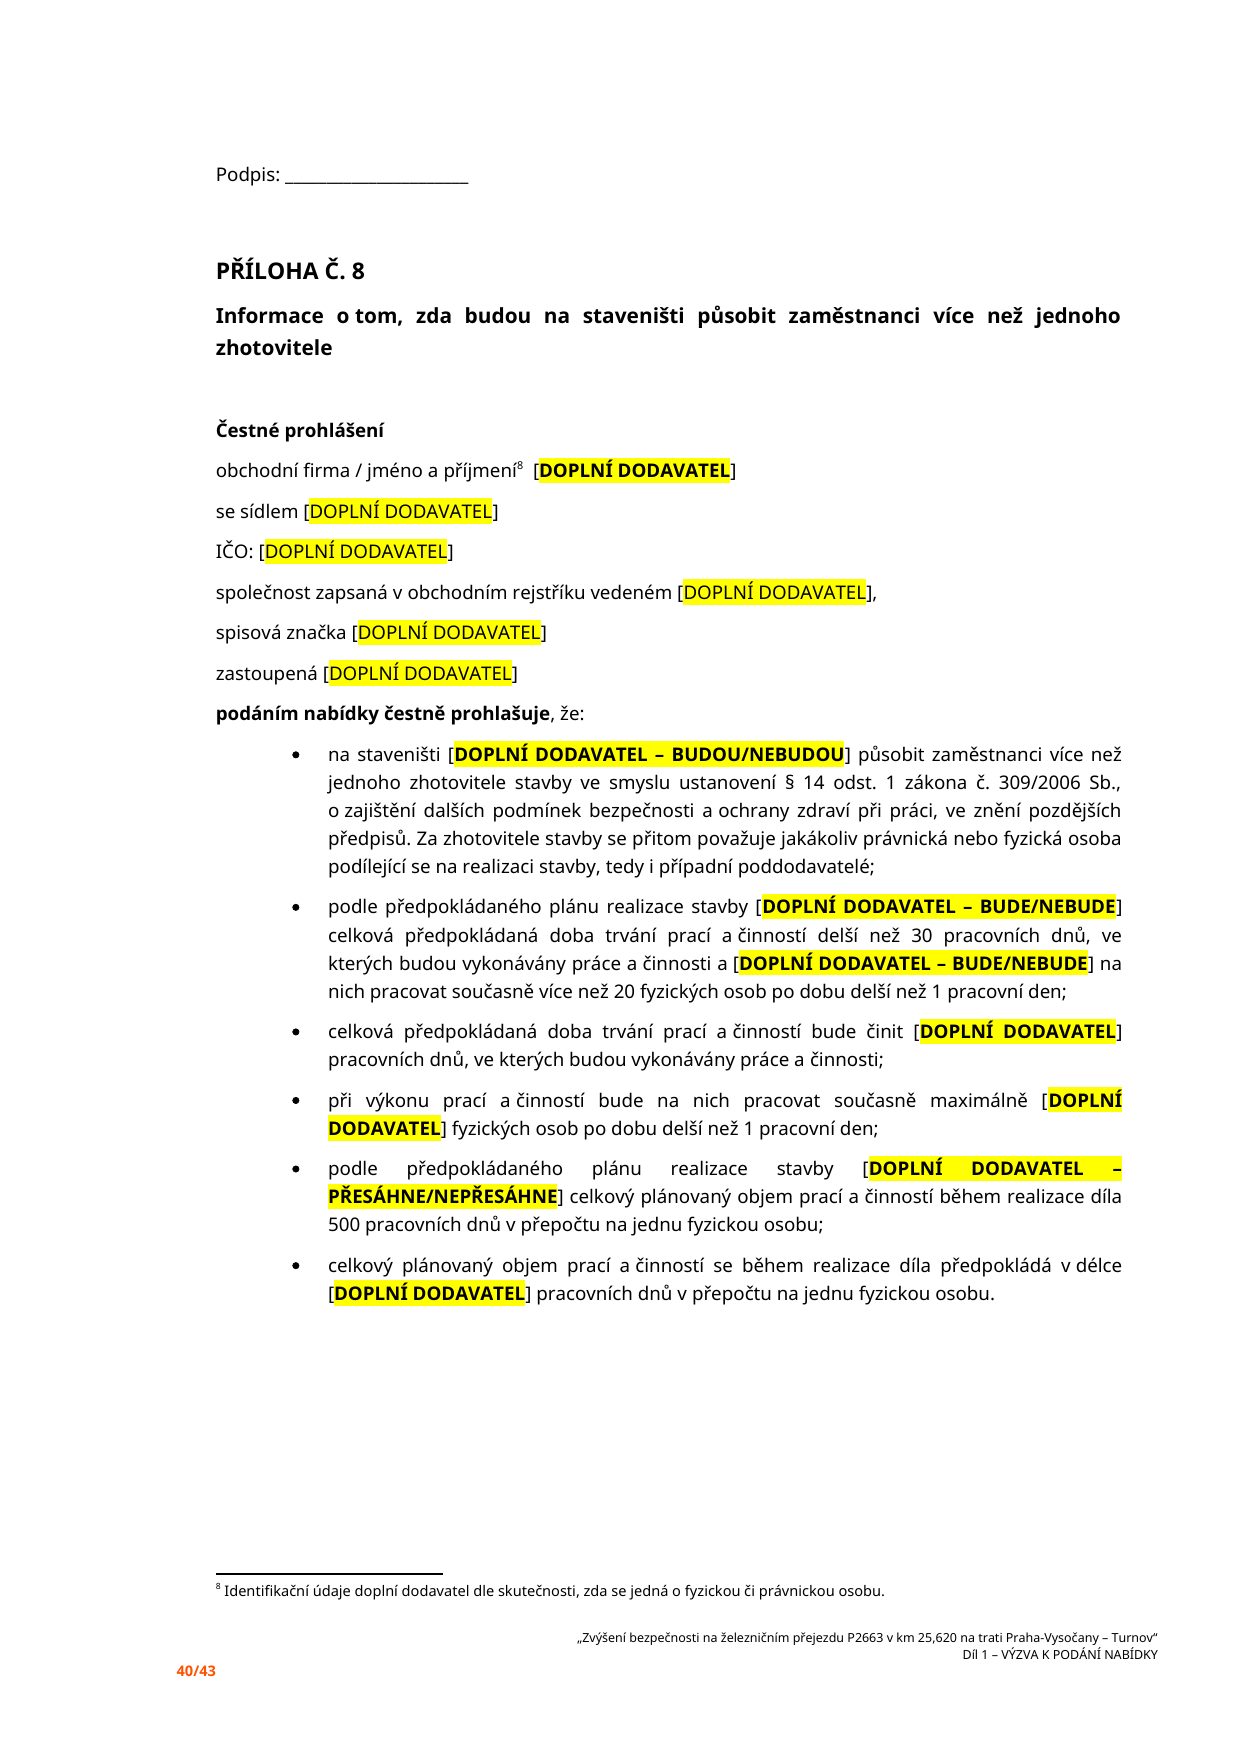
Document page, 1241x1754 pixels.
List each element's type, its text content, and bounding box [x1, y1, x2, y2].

text spisová značka [DOPLNÍ DODAVATEL] [216, 620, 358, 645]
text zastoupená [DOPLNÍ DODAVATEL] [216, 660, 329, 686]
text Podpis: ______________________ [216, 161, 1122, 187]
text zastoupená [DOPLNÍ DODAVATEL] [512, 660, 1122, 686]
text celkový plánovaný objem prací a činností se během realizace díla předpokládá v délce [DOPLNÍ DODAVATEL] pracovních dnů v přepočtu na jednu fyzickou osobu. [292, 1252, 1122, 1306]
text IČO: [DOPLNÍ DODAVATEL] [447, 539, 1122, 564]
text spisová značka [DOPLNÍ DODAVATEL] [541, 620, 1122, 645]
text obchodní firma / jméno a příjmení [DOPLNÍ DODAVATEL] [730, 458, 1122, 483]
text se sídlem [DOPLNÍ DODAVATEL] [216, 498, 309, 524]
text na staveništi [DOPLNÍ DODAVATEL – BUDOU/NEBUDOU] působit zaměstnanci více než jednoho zhotovitele stavby ve smyslu ustanovení § 14 odst. 1 zákona č. 309/2006 Sb., o zajištění dalších podmínek bezpečnosti a ochrany zdraví při práci, ve znění pozdějších předpisů. Za zhotovitele stavby se přitom považuje jakákoliv právnická nebo fyzická osoba podílející se na realizaci stavby, tedy i případní poddodavatelé; [292, 741, 1122, 879]
text Příloha č. 8 [216, 255, 1122, 286]
text podle předpokládaného plánu realizace stavby [DOPLNÍ DODAVATEL – BUDE/NEBUDE] celková předpokládaná doba trvání prací a činností delší než 30 pracovních dnů, ve kterých budou vykonávány práce a činnosti a [DOPLNÍ DODAVATEL – BUDE/NEBUDE] na nich pracovat současně více než 20 fyzických osob po dobu delší než 1 pracovní den; [292, 894, 1122, 1003]
text celková předpokládaná doba trvání prací a činností bude činit [DOPLNÍ DODAVATEL] pracovních dnů, ve kterých budou vykonávány práce a činnosti; [292, 1018, 1122, 1072]
text podle předpokládaného plánu realizace stavby [DOPLNÍ DODAVATEL – PŘESÁHNE/NEPŘESÁHNE] celkový plánovaný objem prací a činností během realizace díla 500 pracovních dnů v přepočtu na jednu fyzickou osobu; [292, 1156, 1122, 1237]
text obchodní firma / jméno a příjmení [DOPLNÍ DODAVATEL] [216, 458, 539, 483]
text společnost zapsaná v obchodním rejstříku vedeném [DOPLNÍ DODAVATEL], [216, 579, 683, 605]
text při výkonu prací a činností bude na nich pracovat současně maximálně [DOPLNÍ DODAVATEL] fyzických osob po dobu delší než 1 pracovní den; [292, 1087, 1122, 1141]
text společnost zapsaná v obchodním rejstříku vedeném [DOPLNÍ DODAVATEL], [866, 579, 1122, 605]
text podáním nabídky čestně prohlašuje, že: [216, 701, 1122, 726]
text Informace o tom, zda budou na staveništi působit zaměstnanci více než jednoho zhotovitele [216, 302, 1122, 361]
text Čestné prohlášení [216, 417, 1122, 443]
text se sídlem [DOPLNÍ DODAVATEL] [492, 498, 1122, 524]
